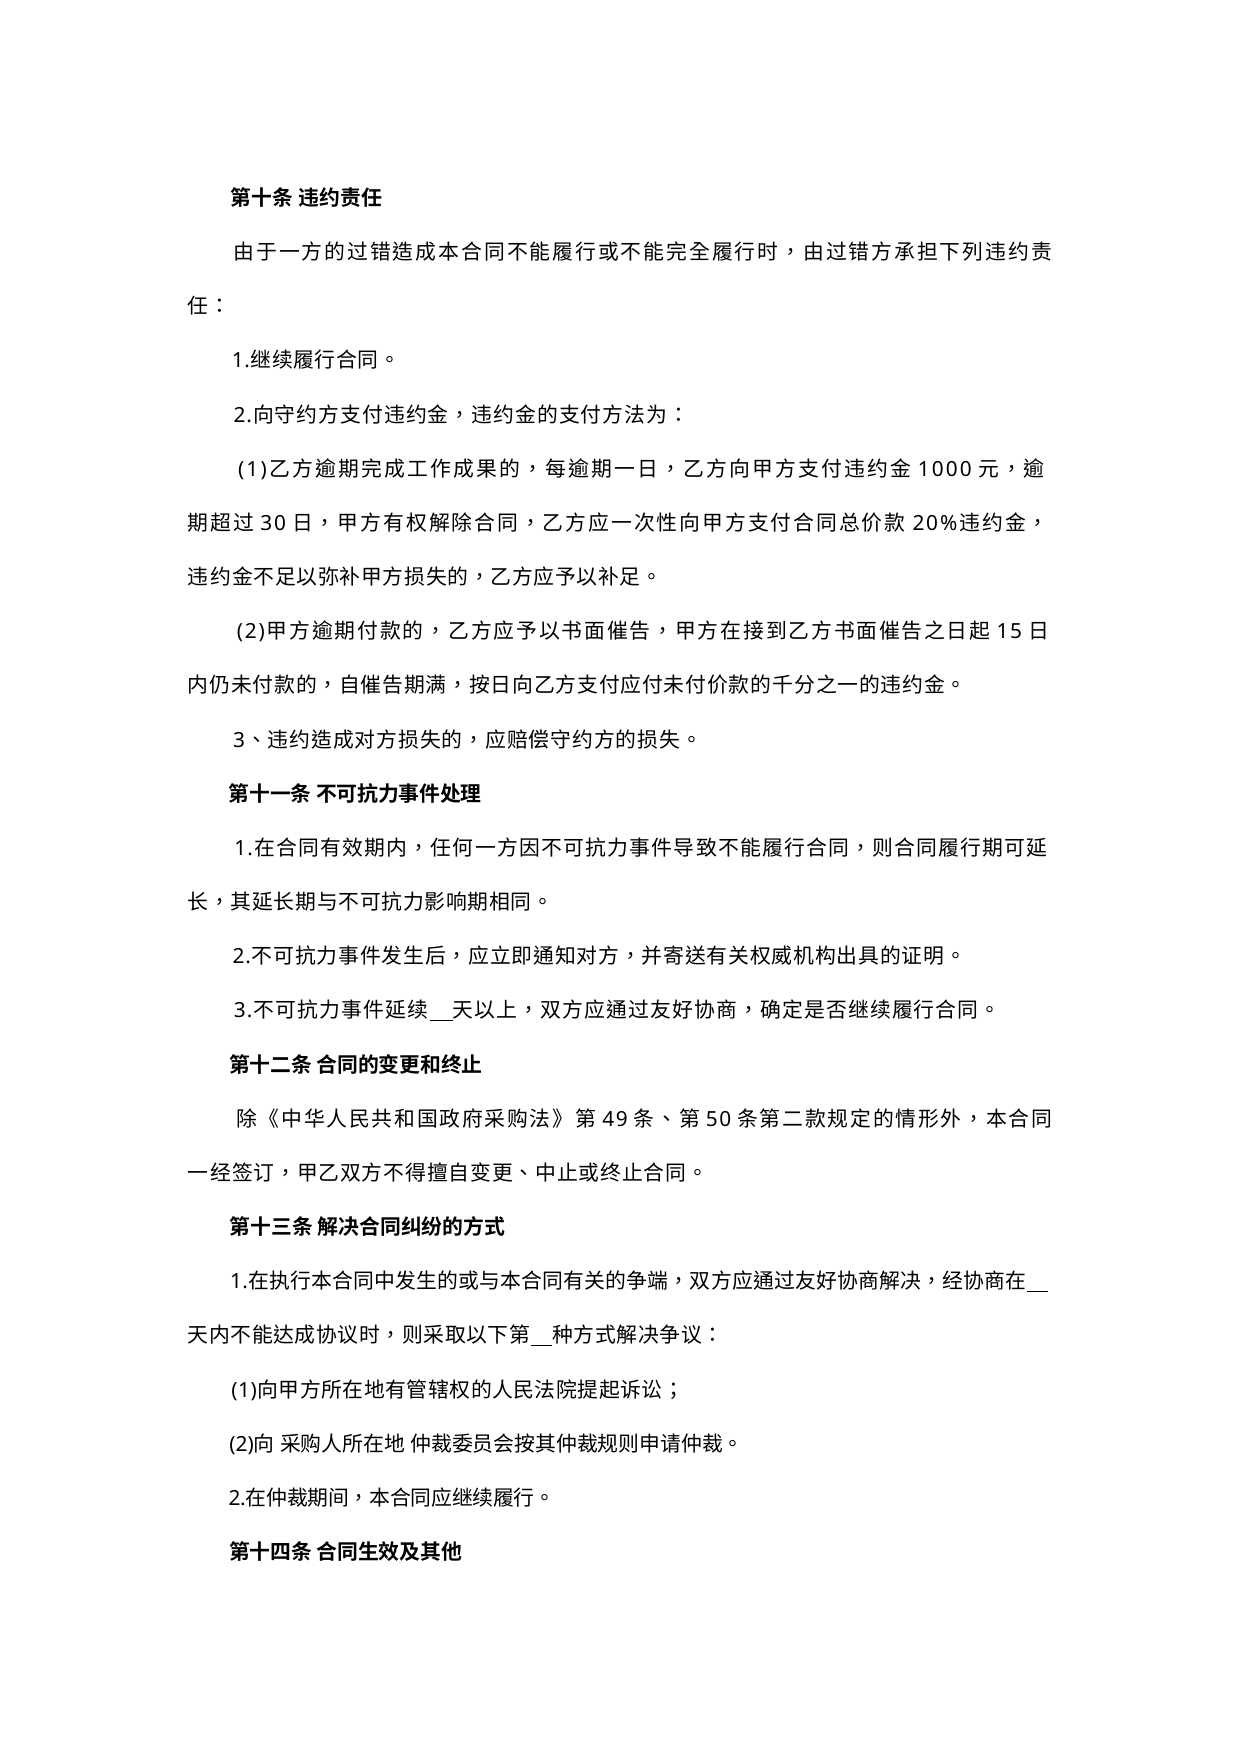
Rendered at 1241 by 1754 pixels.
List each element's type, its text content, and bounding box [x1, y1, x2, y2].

text (2)向 采购人所在地 仲裁委员会按其仲裁规则申请仲裁。 [187, 1408, 1053, 1462]
text 第十四条 合同生效及其他 [187, 1516, 1053, 1570]
text (1)向甲方所在地有管辖权的人民法院提起诉讼； [187, 1354, 1053, 1408]
text (1)乙方逾期完成工作成果的，每逾期一日，乙方向甲方支付违约金1000元，逾期超过30日，甲方有权解除合同，乙方应一次性向甲方支付合同总价款20%违约金，违约金不足以弥补甲方损失的，乙方应予以补足。 [187, 433, 1053, 595]
text 第十条 违约责任 [187, 162, 1053, 216]
text 第十三条 解决合同纠纷的方式 [187, 1191, 1053, 1245]
text 第十一条 不可抗力事件处理 [187, 758, 1053, 812]
text (2)甲方逾期付款的，乙方应予以书面催告，甲方在接到乙方书面催告之日起15日内仍未付款的，自催告期满，按日向乙方支付应付未付价款的千分之一的违约金。 [187, 595, 1053, 704]
text 1.在执行本合同中发生的或与本合同有关的争端，双方应通过友好协商解决，经协商在 天内不能达成协议时，则采取以下第 种方式解决争议： [187, 1245, 1053, 1354]
text 3.不可抗力事件延续 天以上，双方应通过友好协商，确定是否继续履行合同。 [187, 974, 1053, 1029]
text 由于一方的过错造成本合同不能履行或不能完全履行时，由过错方承担下列违约责任： [187, 216, 1053, 324]
text 1.在合同有效期内，任何一方因不可抗力事件导致不能履行合同，则合同履行期可延长，其延长期与不可抗力影响期相同。 [187, 812, 1053, 920]
text 1.继续履行合同。 [187, 324, 1053, 379]
text 2.向守约方支付违约金，违约金的支付方法为： [187, 379, 1053, 433]
text 3、违约造成对方损失的，应赔偿守约方的损失。 [187, 704, 1053, 758]
text 除《中华人民共和国政府采购法》第49条、第50条第二款规定的情形外，本合同一经签订，甲乙双方不得擅自变更、中止或终止合同。 [187, 1083, 1053, 1191]
text 第十二条 合同的变更和终止 [187, 1029, 1053, 1083]
text 2.在仲裁期间，本合同应继续履行。 [187, 1462, 1053, 1516]
text 2.不可抗力事件发生后，应立即通知对方，并寄送有关权威机构出具的证明。 [187, 920, 1053, 974]
